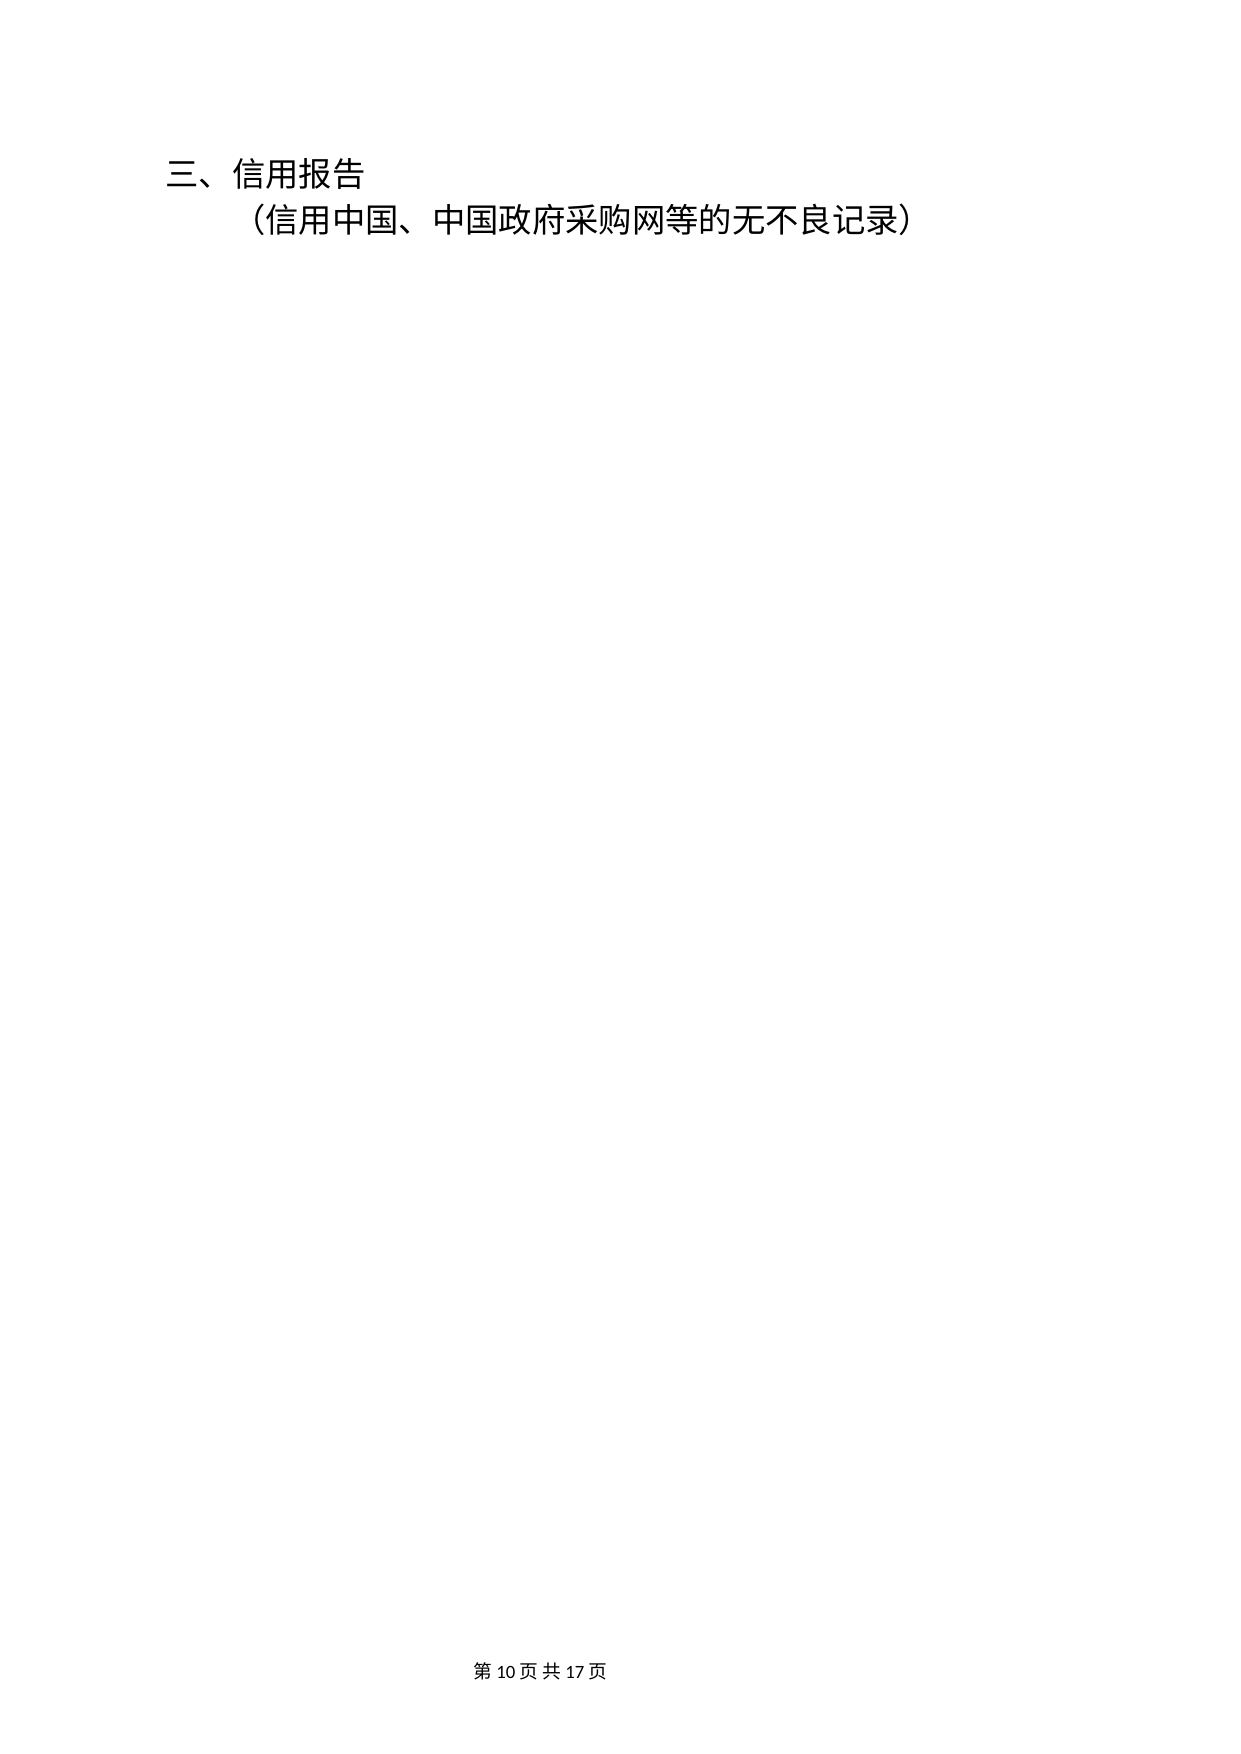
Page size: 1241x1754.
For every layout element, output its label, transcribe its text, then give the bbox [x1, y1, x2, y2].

text （信用中国、中国政府采购网等的无不良记录） [165, 196, 1087, 242]
subtitle 信用报告 [165, 150, 1087, 196]
